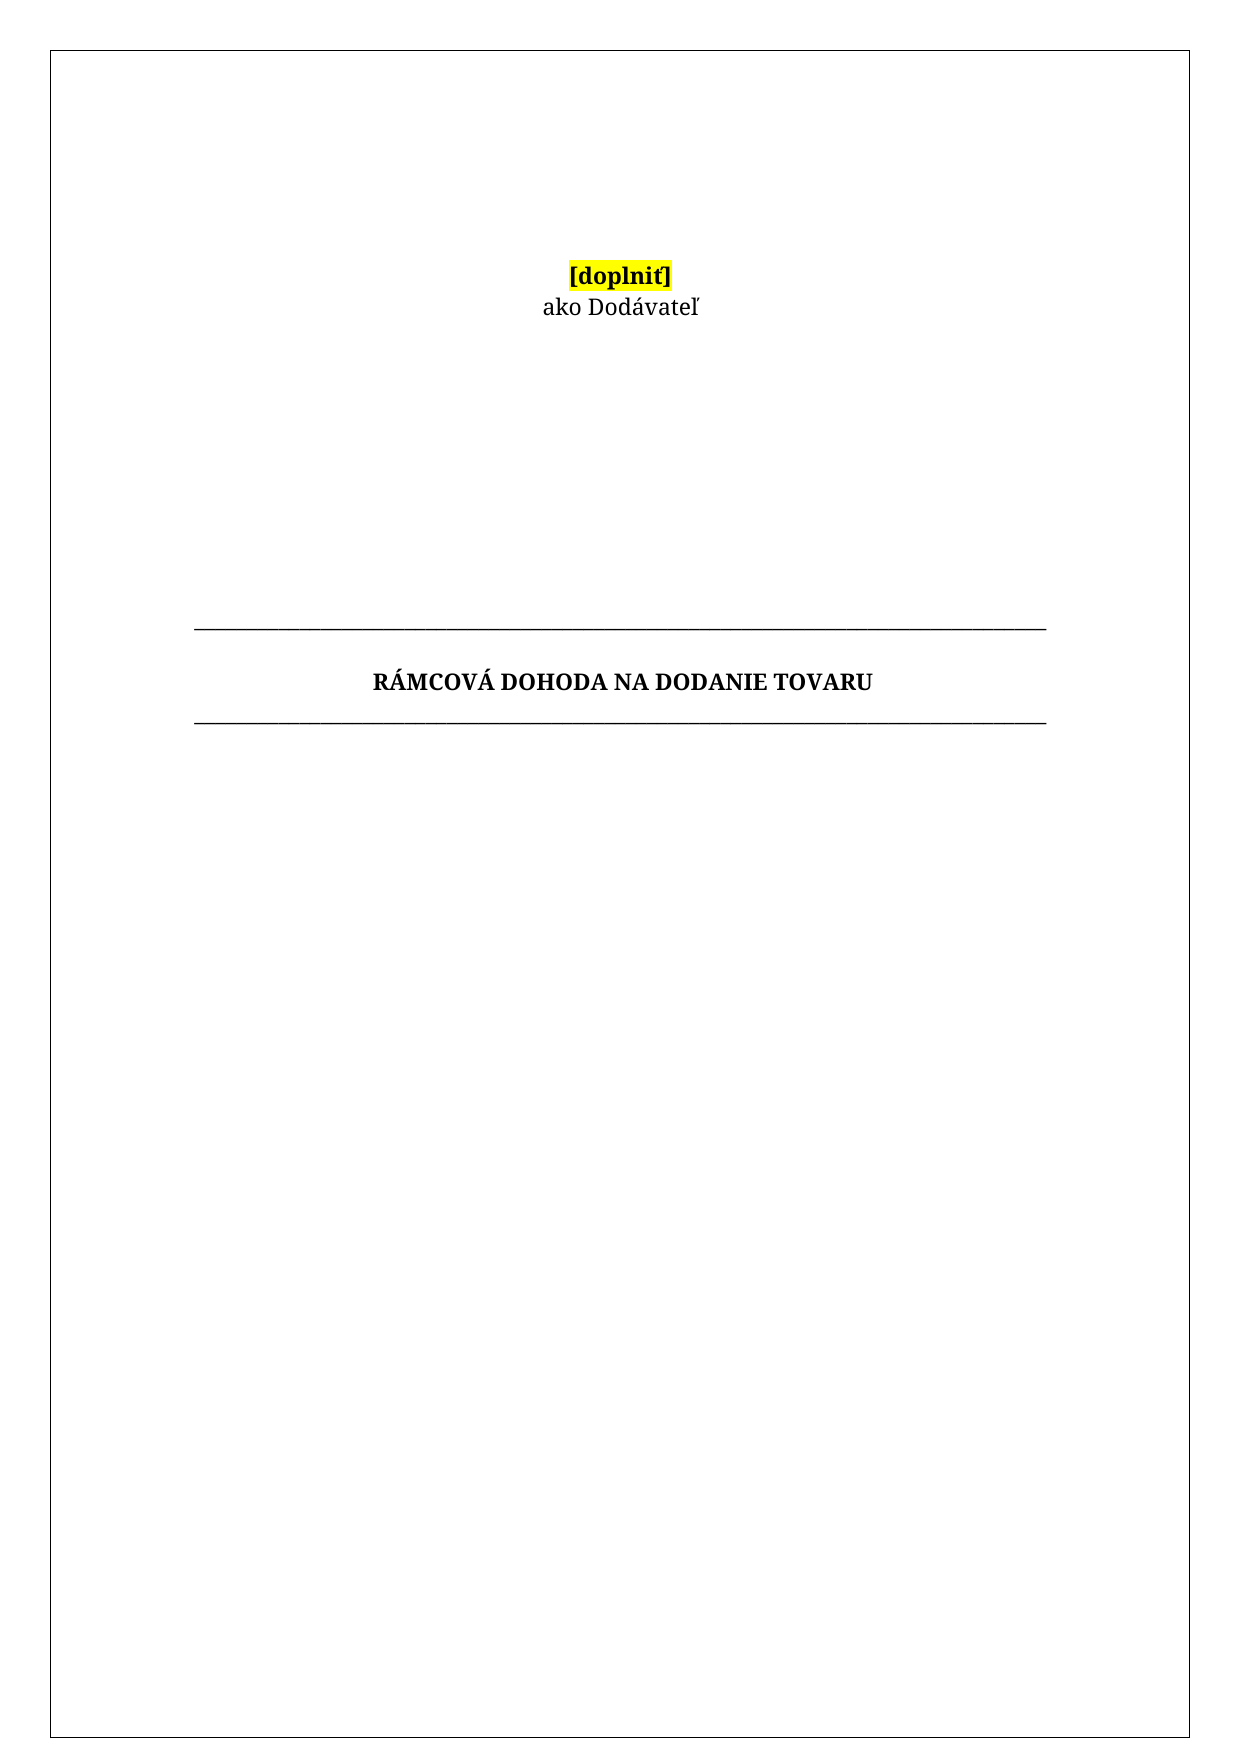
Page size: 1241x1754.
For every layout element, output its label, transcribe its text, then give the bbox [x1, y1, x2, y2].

text RÁMCOVÁ DOHODA NA DODANIE TOVARU [118, 666, 1122, 697]
text ako Dodávateľ [118, 291, 1122, 322]
text _________________________________________________________________________________ [118, 697, 1122, 728]
text _________________________________________________________________________________ [118, 603, 1122, 634]
text [doplniť] [118, 259, 1122, 291]
